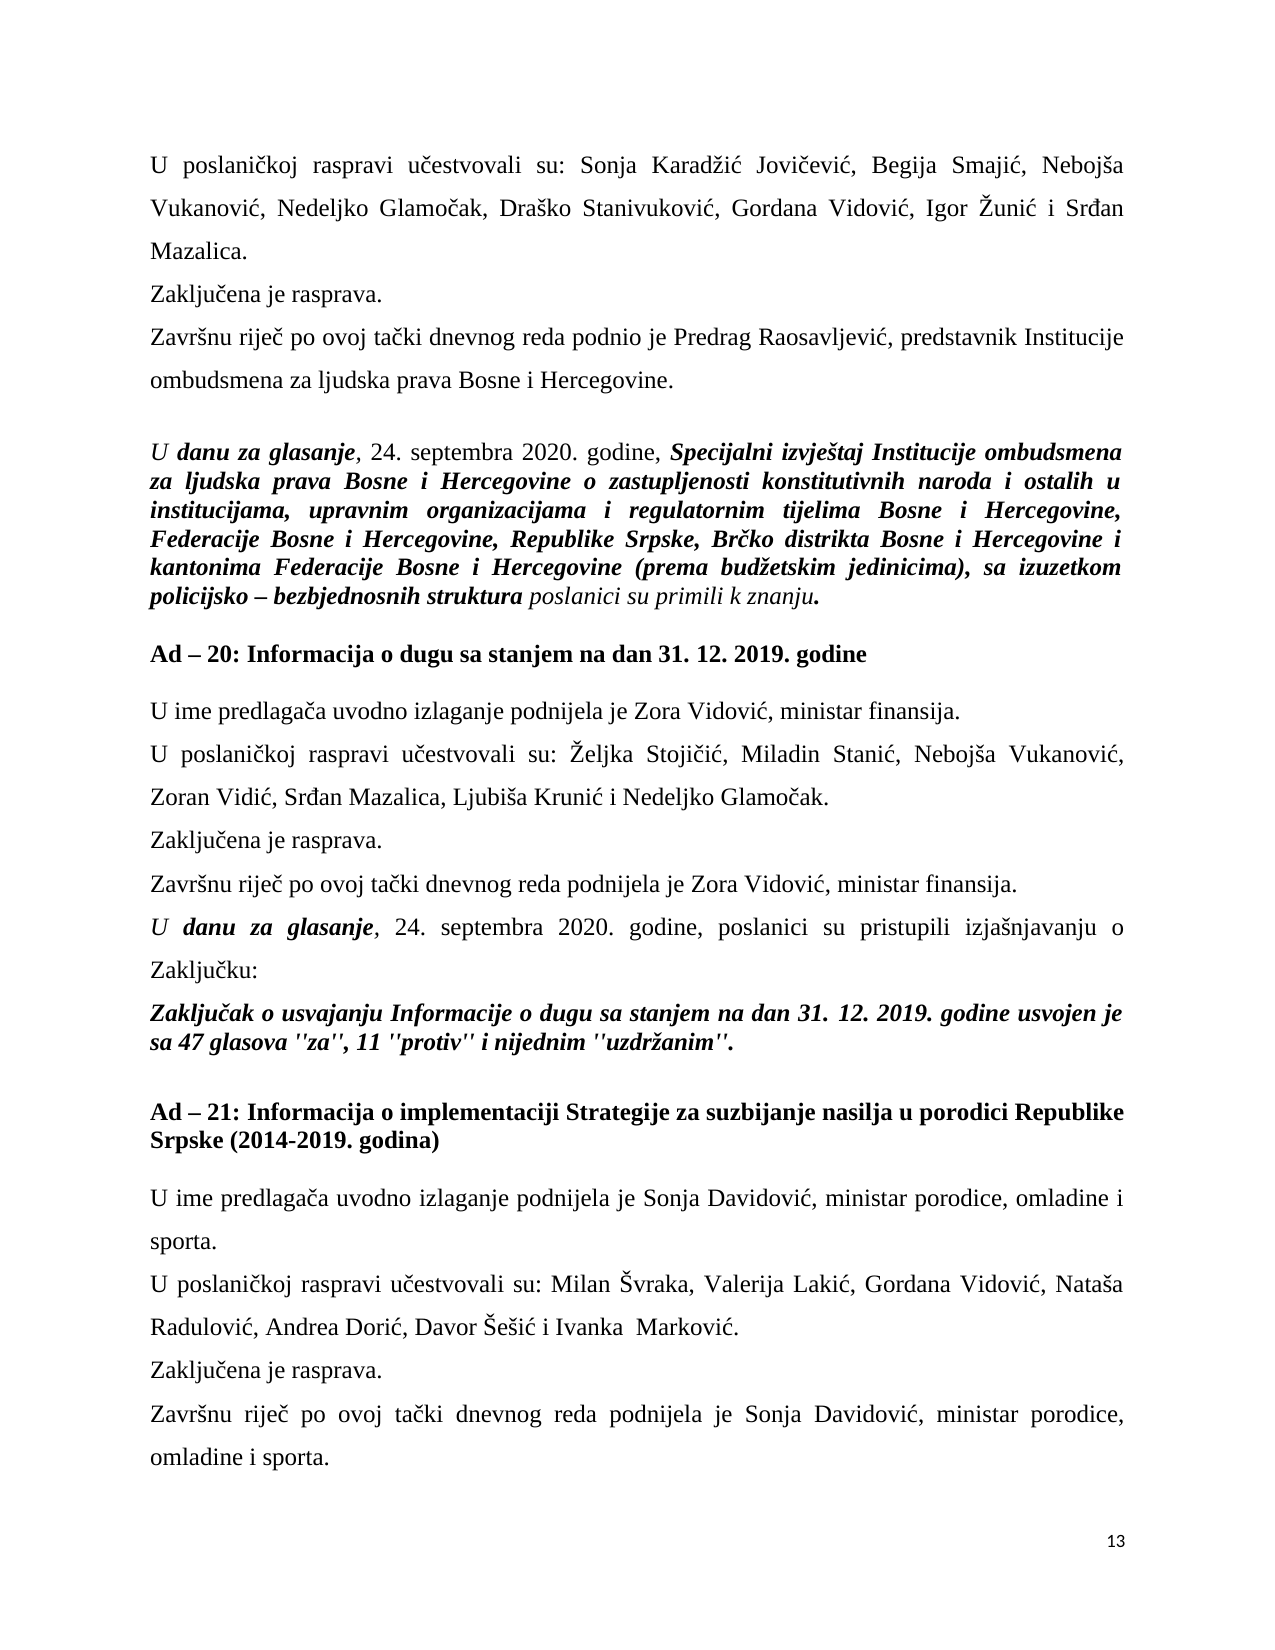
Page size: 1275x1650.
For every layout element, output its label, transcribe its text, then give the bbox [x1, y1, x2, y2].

text Zaključena je rasprava. [150, 1356, 1125, 1384]
text Zaključena je rasprava. [150, 279, 1125, 308]
text U ime predlagača uvodno izlaganje podnijela je Zora Vidović, ministar finansija. [150, 696, 1125, 725]
text Ad – 20: Informacija o dugu sa stanjem na dan 31. 12. 2019. godine [150, 639, 1125, 667]
text Završnu riječ po ovoj tački dnevnog reda podnijela je Sonja Davidović, ministar porodice, omladine i sporta. [150, 1399, 1125, 1471]
text Završnu riječ po ovoj tački dnevnog reda podnio je Predrag Raosavljević, predstavnik Institucije ombudsmena za ljudska prava Bosne i Hercegovine. [150, 322, 1125, 394]
text U poslaničkoj raspravi učestvovali su: Željka Stojičić, Miladin Stanić, Nebojša Vukanović, Zoran Vidić, Srđan Mazalica, Ljubiša Krunić i Nedeljko Glamočak. [150, 739, 1125, 811]
text Zaključak o usvajanju Informacije o dugu sa stanjem na dan 31. 12. 2019. godine usvojen je sa 47 glasova ''za'', 11 ''protiv'' i nijednim ''uzdržanim''. [150, 998, 1125, 1056]
text U danu za glasanje, 24. septembra 2020. godine, poslanici su pristupili izjašnjavanju o Zaključku: [150, 912, 1125, 984]
text U poslaničkoj raspravi učestvovali su: Milan Švraka, Valerija Lakić, Gordana Vidović, Nataša Radulović, Andrea Dorić, Davor Šešić i Ivanka Marković. [150, 1269, 1125, 1341]
text U poslaničkoj raspravi učestvovali su: Sonja Karadžić Jovičević, Begija Smajić, Nebojša Vukanović, Nedeljko Glamočak, Draško Stanivuković, Gordana Vidović, Igor Žunić i Srđan Mazalica. [150, 150, 1125, 265]
text U danu za glasanje, 24. septembra 2020. godine, Specijalni izvještaj Institucije ombudsmena za ljudska prava Bosne i Hercegovine o zastupljenosti konstitutivnih naroda i ostalih u institucijama, upravnim organizacijama i regulatornim tijelima Bosne i Hercegovine, Federacije Bosne i Hercegovine, Republike Srpske, Brčko distrikta Bosne i Hercegovine i kantonima Federacije Bosne i Hercegovine (prema budžetskim jedinicima), sa izuzetkom policijsko – bezbjednosnih struktura poslanici su primili k znanju. [150, 437, 1125, 610]
text Ad – 21: Informacija o implementaciji Strategije za suzbijanje nasilja u porodici Republike Srpske (2014-2019. godina) [150, 1097, 1125, 1154]
text Završnu riječ po ovoj tački dnevnog reda podnijela je Zora Vidović, ministar finansija. [150, 869, 1125, 897]
text U ime predlagača uvodno izlaganje podnijela je Sonja Davidović, ministar porodice, omladine i sporta. [150, 1183, 1125, 1255]
text Zaključena je rasprava. [150, 826, 1125, 854]
